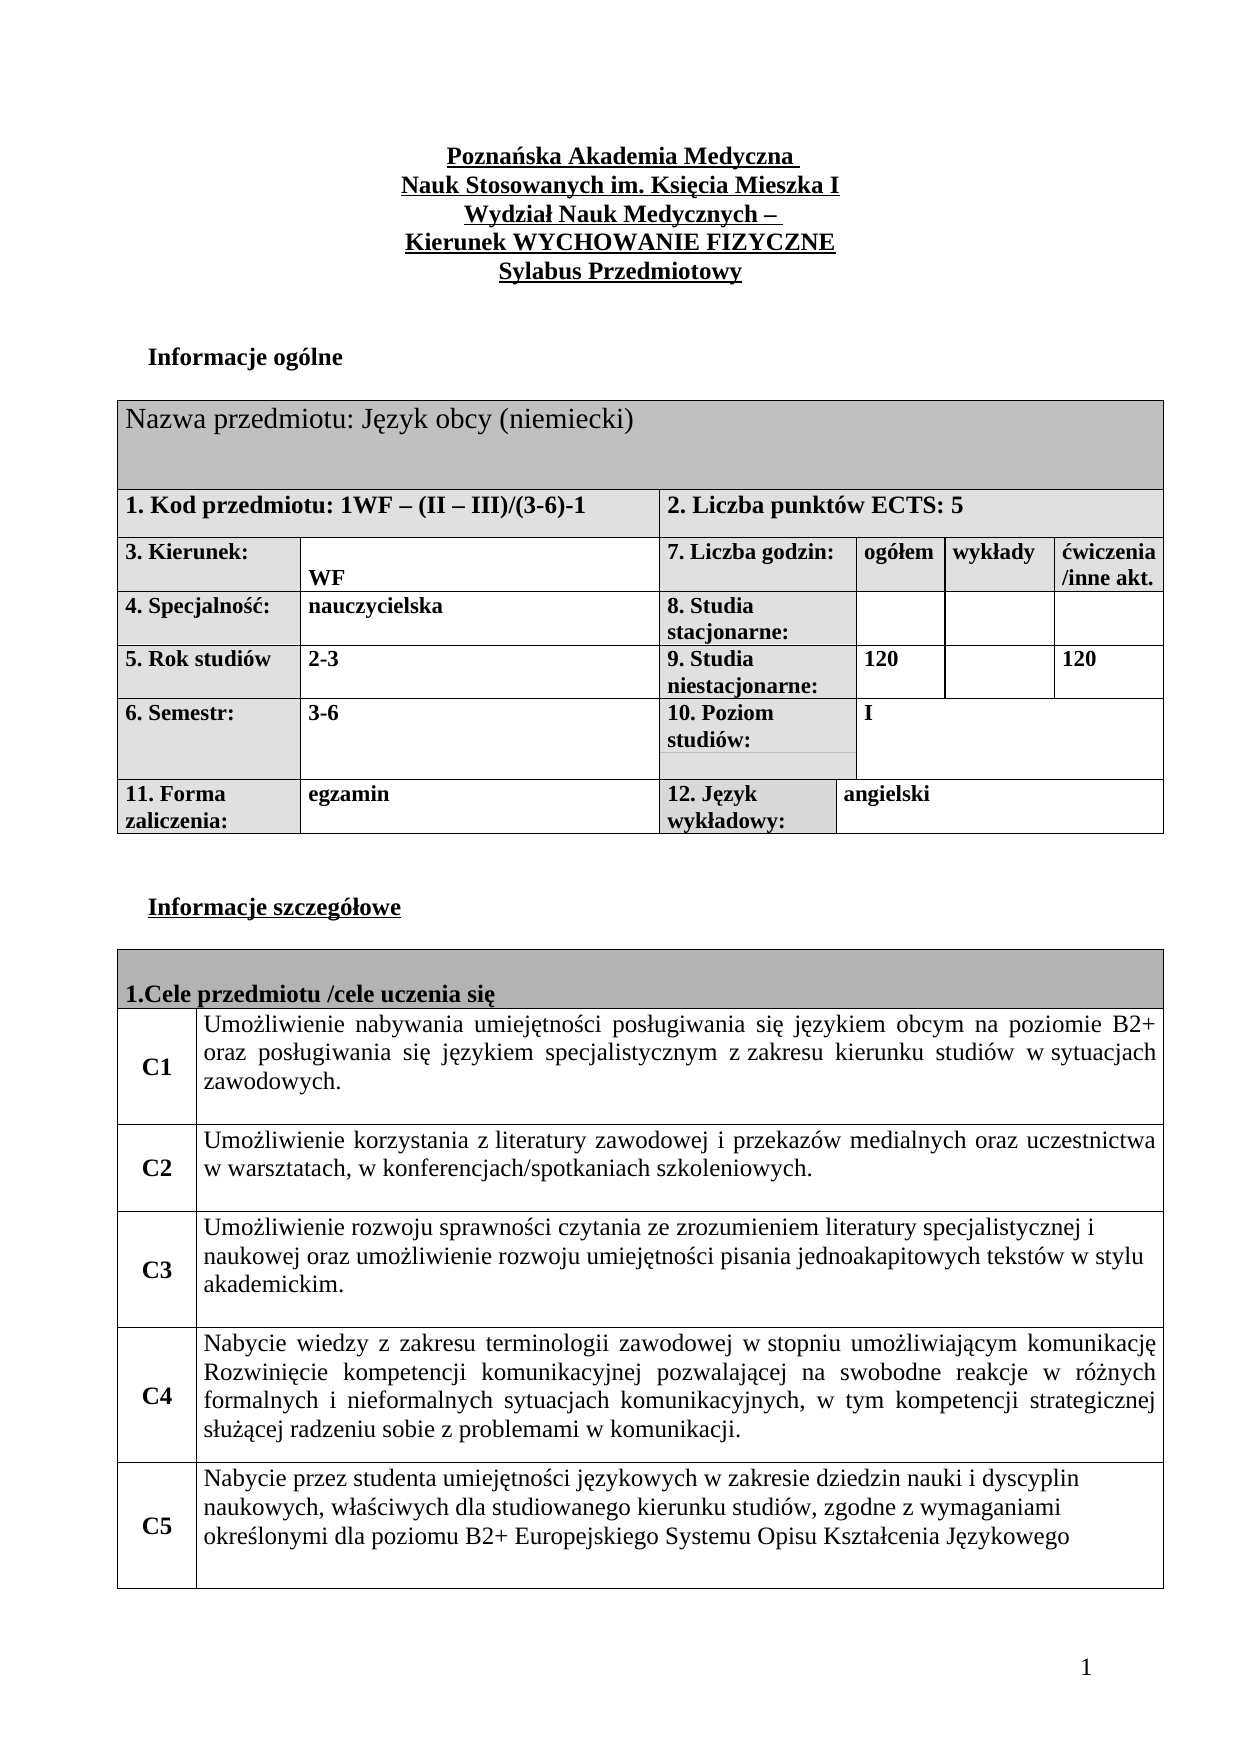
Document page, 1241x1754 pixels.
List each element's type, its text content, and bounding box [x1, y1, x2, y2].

table_cell 8. Studia stacjonarne: [660, 592, 856, 644]
table_cell [660, 753, 856, 779]
table_cell [857, 592, 944, 644]
table_cell C3 [118, 1212, 196, 1327]
table_cell egzamin [301, 780, 659, 833]
table_cell 7. Liczba godzin: [660, 538, 856, 591]
table_cell 12. Język wykładowy: [660, 780, 836, 833]
table_cell WF [301, 538, 659, 591]
table_cell C1 [118, 1009, 196, 1124]
table_cell [946, 646, 1054, 698]
table_cell 10. Poziom studiów: [660, 699, 856, 752]
text Wydział Nauk Medycznych – [148, 199, 1093, 227]
table_cell I [857, 699, 1163, 779]
table_cell wykłady [946, 538, 1054, 591]
text Nauk Stosowanych im. Księcia Mieszka I [148, 170, 1093, 199]
table_cell C5 [118, 1463, 196, 1588]
table_cell C2 [118, 1125, 196, 1211]
table_cell 120 [1055, 646, 1163, 698]
table_cell Nabycie wiedzy z zakresu terminologii zawodowej w stopniu umożliwiającym komunikację Rozwinięcie kompetencji komunikacyjnej pozwalającej na swobodne reakcje w różnych formalnych i nieformalnych sytuacjach komunikacyjnych, w tym kompetencji strategicznej służącej radzeniu sobie z problemami w komunikacji. [197, 1328, 1163, 1462]
text Informacje ogólne [148, 342, 1093, 371]
text Sylabus Przedmiotowy [148, 256, 1093, 285]
text Informacje szczegółowe [148, 892, 1093, 920]
table_cell angielski [837, 780, 1163, 833]
table_cell Umożliwienie nabywania umiejętności posługiwania się językiem obcym na poziomie B2+ oraz posługiwania się językiem specjalistycznym z zakresu kierunku studiów w sytuacjach zawodowych. [197, 1009, 1163, 1124]
table_cell Umożliwienie rozwoju sprawności czytania ze zrozumieniem literatury specjalistycznej i naukowej oraz umożliwienie rozwoju umiejętności pisania jednoakapitowych tekstów w stylu akademickim. [197, 1212, 1163, 1327]
table_cell 2. Liczba punktów ECTS: 5 [660, 490, 1163, 537]
table_cell [1055, 592, 1163, 644]
table_cell Nabycie przez studenta umiejętności językowych w zakresie dziedzin nauki i dyscyplin naukowych, właściwych dla studiowanego kierunku studiów, zgodne z wymaganiami określonymi dla poziomu B2+ Europejskiego Systemu Opisu Kształcenia Językowego [197, 1463, 1163, 1588]
table_cell ogółem [857, 538, 944, 591]
table_cell 3. Kierunek: [118, 538, 300, 591]
table_cell 3-6 [301, 699, 659, 779]
table_cell [946, 592, 1054, 644]
table_cell ćwiczenia /inne akt. [1055, 538, 1163, 591]
table_cell 9. Studia niestacjonarne: [660, 646, 856, 698]
table_cell 11. Forma zaliczenia: [118, 780, 300, 833]
table_cell 2-3 [301, 646, 659, 698]
table_cell 6. Semestr: [118, 699, 300, 779]
table_cell 1. Kod przedmiotu: 1WF – (II – III)/(3-6)-1 [118, 490, 659, 537]
table_cell Umożliwienie korzystania z literatury zawodowej i przekazów medialnych oraz uczestnictwa w warsztatach, w konferencjach/spotkaniach szkoleniowych. [197, 1125, 1163, 1211]
table_cell C4 [118, 1328, 196, 1462]
table_cell 120 [857, 646, 944, 698]
text Kierunek WYCHOWANIE FIZYCZNE [148, 227, 1093, 256]
table_header Nazwa przedmiotu: Język obcy (niemiecki) [118, 401, 1163, 489]
table_cell nauczycielska [301, 592, 659, 644]
text Poznańska Akademia Medyczna [148, 141, 1093, 170]
table_cell 5. Rok studiów [118, 646, 300, 698]
table_cell 4. Specjalność: [118, 592, 300, 644]
table_header 1.Cele przedmiotu /cele uczenia się [118, 950, 1163, 1008]
